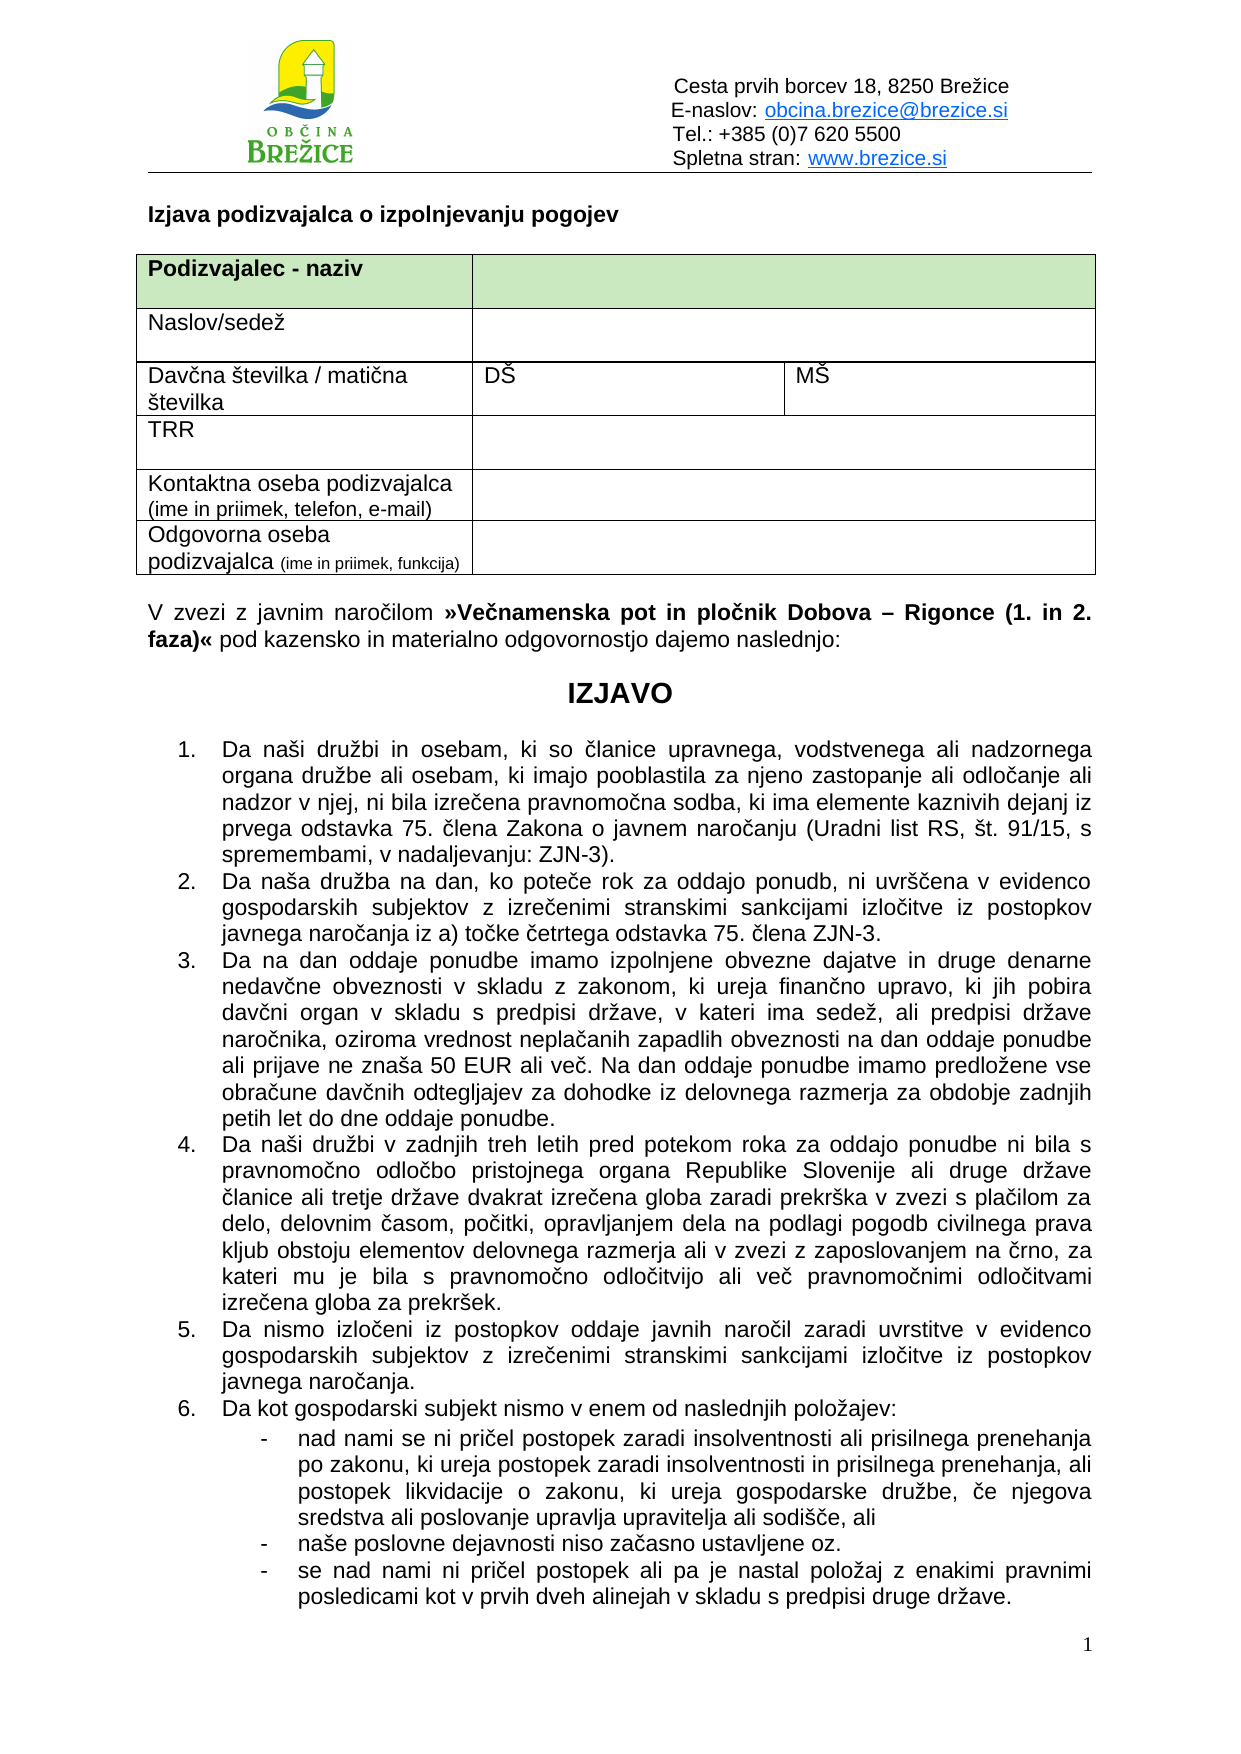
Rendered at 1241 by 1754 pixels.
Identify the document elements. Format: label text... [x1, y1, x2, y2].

list Da kot gospodarski subjekt nismo v enem od naslednjih položajev: [177, 1395, 1092, 1421]
table_cell MŠ [785, 363, 1095, 415]
table_cell Davčna številka / matična številka [137, 363, 472, 415]
list naše poslovne dejavnosti niso začasno ustavljene oz. [260, 1530, 1092, 1557]
table_cell [473, 470, 1095, 520]
table_cell Naslov/sedež [137, 309, 472, 361]
list Da naša družba na dan, ko poteče rok za oddajo ponudb, ni uvrščena v evidenco gospodarskih subjektov z izrečenimi stranskimi sankcijami izločitve iz postopkov javnega naročanja iz a) točke četrtega odstavka 75. člena ZJN-3. [177, 868, 1092, 947]
table_cell DŠ [473, 363, 784, 415]
picture [247, 40, 353, 163]
table_cell Odgovorna oseba podizvajalca (ime in priimek, funkcija) [137, 521, 472, 574]
table_cell TRR [137, 416, 472, 469]
list Da na dan oddaje ponudbe imamo izpolnjene obvezne dajatve in druge denarne nedavčne obveznosti v skladu z zakonom, ki ureja finančno upravo, ki jih pobira davčni organ v skladu s predpisi države, v kateri ima sedež, ali predpisi države naročnika, oziroma vrednost neplačanih zapadlih obveznosti na dan oddaje ponudbe ali prijave ne znaša 50 EUR ali več. Na dan oddaje ponudbe imamo predložene vse obračune davčnih odtegljajev za dohodke iz delovnega razmerja za obdobje zadnjih petih let do dne oddaje ponudbe. [177, 947, 1092, 1131]
table_header [473, 255, 1095, 308]
table_cell [473, 309, 1095, 361]
text IZJAVO [148, 676, 1092, 709]
list Da naši družbi in osebam, ki so članice upravnega, vodstvenega ali nadzornega organa družbe ali osebam, ki imajo pooblastila za njeno zastopanje ali odločanje ali nadzor v njej, ni bila izrečena pravnomočna sodba, ki ima elemente kaznivih dejanj iz prvega odstavka 75. člena Zakona o javnem naročanju (Uradni list RS, št. 91/15, s spremembami, v nadaljevanju: ZJN-3). [177, 736, 1092, 868]
table_cell Kontaktna oseba podizvajalca (ime in priimek, telefon, e-mail) [137, 470, 472, 520]
text V zvezi z javnim naročilom »Večnamenska pot in pločnik Dobova – Rigonce (1. in 2. faza)« pod kazensko in materialno odgovornostjo dajemo naslednjo: [148, 599, 1092, 652]
table_cell [473, 416, 1095, 469]
list Da naši družbi v zadnjih treh letih pred potekom roka za oddajo ponudbe ni bila s pravnomočno odločbo pristojnega organa Republike Slovenije ali druge države članice ali tretje države dvakrat izrečena globa zaradi prekrška v zvezi s plačilom za delo, delovnim časom, počitki, opravljanjem dela na podlagi pogodb civilnega prava kljub obstoju elementov delovnega razmerja ali v zvezi z zaposlovanjem na črno, za kateri mu je bila s pravnomočno odločitvijo ali več pravnomočnimi odločitvami izrečena globa za prekršek. [177, 1131, 1092, 1316]
text Izjava podizvajalca o izpolnjevanju pogojev [148, 201, 1092, 228]
table_cell [473, 521, 1095, 574]
list Da nismo izločeni iz postopkov oddaje javnih naročil zaradi uvrstitve v evidenco gospodarskih subjektov z izrečenimi stranskimi sankcijami izločitve iz postopkov javnega naročanja. [177, 1316, 1092, 1395]
list nad nami se ni pričel postopek zaradi insolventnosti ali prisilnega prenehanja po zakonu, ki ureja postopek zaradi insolventnosti in prisilnega prenehanja, ali postopek likvidacije o zakonu, ki ureja gospodarske družbe, če njegova sredstva ali poslovanje upravlja upravitelja ali sodišče, ali [260, 1425, 1092, 1530]
list se nad nami ni pričel postopek ali pa je nastal položaj z enakimi pravnimi posledicami kot v prvih dveh alinejah v skladu s predpisi druge države. [260, 1557, 1092, 1609]
table_header Podizvajalec - naziv [137, 255, 472, 308]
